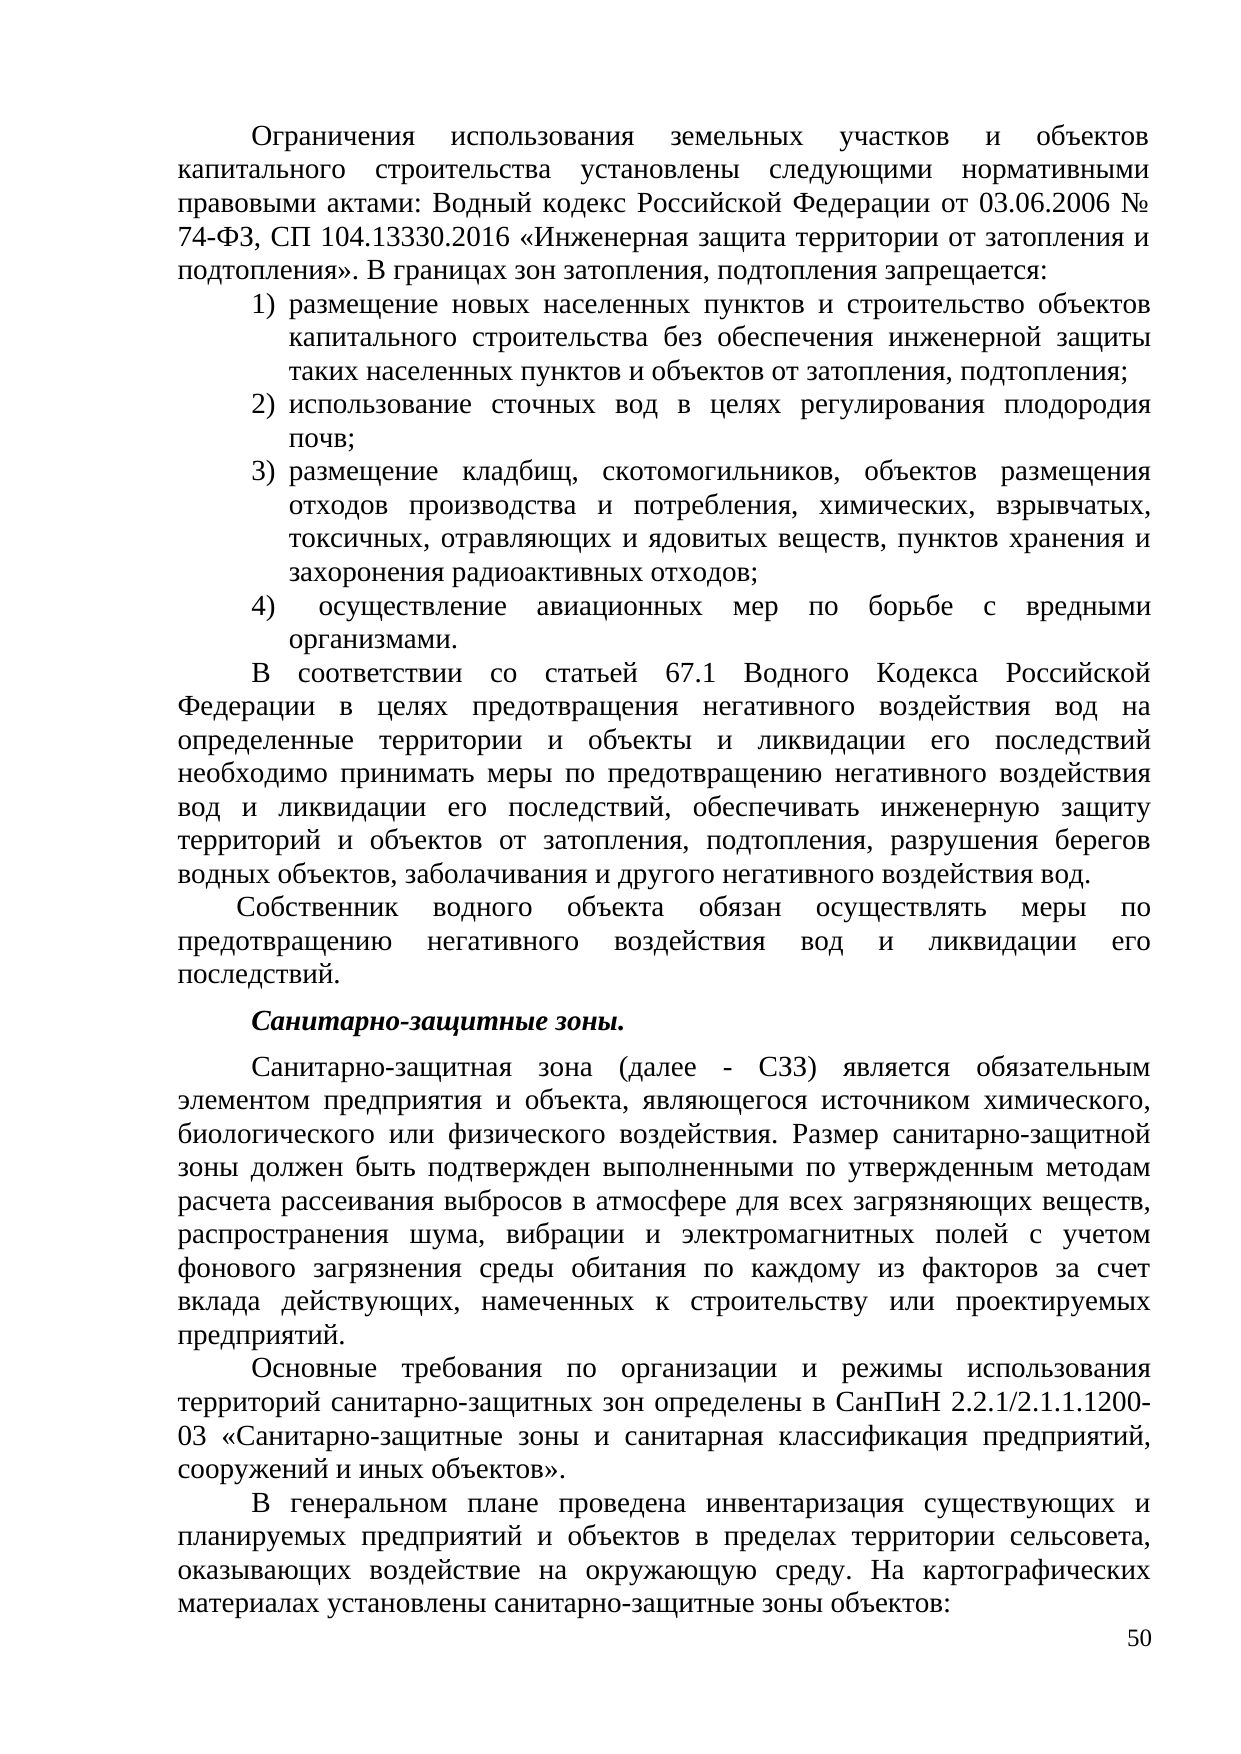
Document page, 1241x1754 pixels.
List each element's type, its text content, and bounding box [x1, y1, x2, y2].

list размещение кладбищ, скотомогильников, объектов размещения отходов производства и потребления, химических, взрывчатых, токсичных, отравляющих и ядовитых веществ, пунктов хранения и захоронения радиоактивных отходов; [251, 453, 1152, 588]
text В соответствии со статьей 67.1 Водного Кодекса Российской Федерации в целях предотвращения негативного воздействия вод на определенные территории и объекты и ликвидации его последствий необходимо принимать меры по предотвращению негативного воздействия вод и ликвидации его последствий, обеспечивать инженерную защиту территорий и объектов от затопления, подтопления, разрушения берегов водных объектов, заболачивания и другого негативного воздействия вод. [177, 655, 1152, 889]
text Санитарно-защитная зона (далее - СЗЗ) является обязательным элементом предприятия и объекта, являющегося источником химического, биологического или физического воздействия. Размер санитарно-защитной зоны должен быть подтвержден выполненными по утвержденным методам расчета рассеивания выбросов в атмосфере для всех загрязняющих веществ, распространения шума, вибрации и электромагнитных полей с учетом фонового загрязнения среды обитания по каждому из факторов за счет вклада действующих, намеченных к строительству или проектируемых предприятий. [177, 1049, 1152, 1351]
text Основные требования по организации и режимы использования территорий санитарно-защитных зон определены в СанПиН 2.2.1/2.1.1.1200-03 «Санитарно-защитные зоны и санитарная классификация предприятий, сооружений и иных объектов». [177, 1351, 1152, 1485]
text В генеральном плане проведена инвентаризация существующих и планируемых предприятий и объектов в пределах территории сельсовета, оказывающих воздействие на окружающую среду. На картографических материалах установлены санитарно-защитные зоны объектов: [177, 1485, 1152, 1619]
subtitle Санитарно-защитные зоны. [177, 1003, 1152, 1036]
list осуществление авиационных мер по борьбе с вредными организмами. [251, 588, 1152, 655]
text Собственник водного объекта обязан осуществлять меры по предотвращению негативного воздействия вод и ликвидации его последствий. [177, 889, 1152, 990]
list использование сточных вод в целях регулирования плодородия почв; [251, 386, 1152, 453]
list размещение новых населенных пунктов и строительство объектов капитального строительства без обеспечения инженерной защиты таких населенных пунктов и объектов от затопления, подтопления; [251, 286, 1152, 386]
text Ограничения использования земельных участков и объектов капитального строительства установлены следующими нормативными правовыми актами: Водный кодекс Российской Федерации от 03.06.2006 № 74-ФЗ, СП 104.13330.2016 «Инженерная защита территории от затопления и подтопления». В границах зон затопления, подтопления запрещается: [177, 118, 1150, 286]
